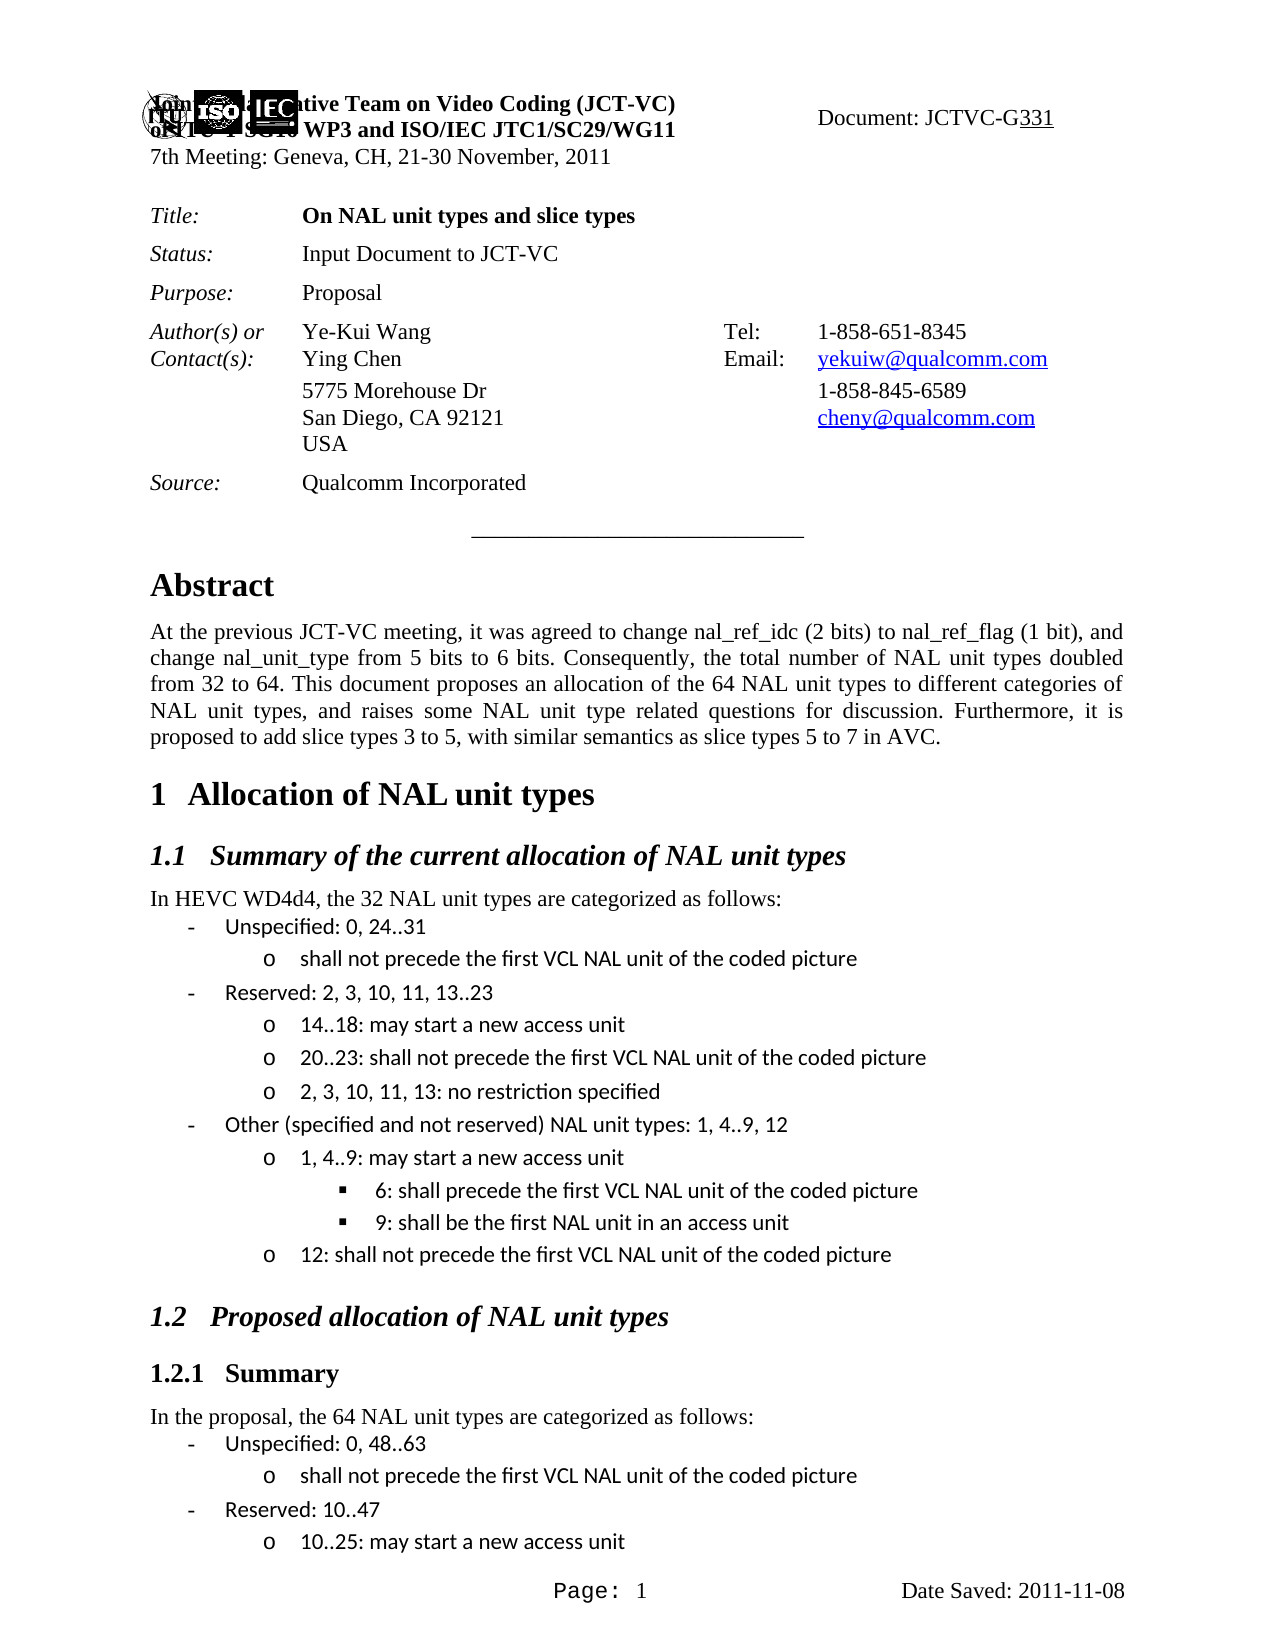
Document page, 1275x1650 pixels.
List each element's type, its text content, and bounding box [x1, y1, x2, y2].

text In HEVC WD4d4, the 32 NAL unit types are categorized as follows: [150, 886, 1125, 912]
text _____________________________ [150, 514, 1125, 540]
table_header Document: JCTVC-G331 [806, 90, 1136, 169]
table_cell Tel: Email: [713, 312, 806, 462]
picture [250, 90, 299, 134]
list Unspecified: 0, 48..63 [187, 1429, 1125, 1457]
list 12: shall not precede the first VCL NAL unit of the coded picture [262, 1241, 1125, 1270]
table_cell Status: [139, 234, 291, 273]
list Other (specified and not reserved) NAL unit types: 1, 4..9, 12 [187, 1110, 1125, 1138]
subtitle Abstract [150, 565, 1125, 603]
text In the proposal, the 64 NAL unit types are categorized as follows: [150, 1403, 1125, 1429]
table_cell Proposal [291, 273, 1136, 312]
list shall not precede the first VCL NAL unit of the coded picture [262, 944, 1125, 973]
list 20..23: shall not precede the first VCL NAL unit of the coded picture [262, 1043, 1125, 1072]
picture [194, 90, 243, 134]
list 2, 3, 10, 11, 13: no restriction specified [262, 1077, 1125, 1106]
table_cell 1-858-651-8345 yekuiw@qualcomm.com 1-858-845-6589 cheny@qualcomm.com [806, 312, 1136, 462]
list 1, 4..9: may start a new access unit [262, 1143, 1125, 1172]
list 6: shall precede the first VCL NAL unit of the coded picture [337, 1176, 1125, 1204]
list 9: shall be the first NAL unit in an access unit [337, 1208, 1125, 1236]
list 10..25: may start a new access unit [262, 1527, 1125, 1556]
table_header Joint Collaborative Team on Video Coding (JCT-VC) of ITU-T SG16 WP3 and ISO/IEC JTC1/SC29/WG11 7th Meeting: Geneva, CH, 21-30 November, 2011 [139, 90, 806, 169]
text At the previous JCT-VC meeting, it was agreed to change nal_ref_idc (2 bits) to nal_ref_flag (1 bit), and change nal_unit_type from 5 bits to 6 bits. Consequently, the total number of NAL unit types doubled from 32 to 64. This document proposes an allocation of the 64 NAL unit types to different categories of NAL unit types, and raises some NAL unit type related questions for discussion. Furthermore, it is proposed to add slice types 3 to 5, with similar semantics as slice types 5 to 7 in AVC. [150, 618, 1125, 749]
list shall not precede the first VCL NAL unit of the coded picture [262, 1461, 1125, 1491]
table_header Title: [139, 195, 291, 234]
table_cell Source: [139, 463, 291, 501]
list Reserved: 10..47 [187, 1495, 1125, 1523]
table_cell Input Document to JCT-VC [291, 234, 1136, 273]
subtitle Summary of the current allocation of NAL unit types [150, 838, 1125, 871]
table_cell Ye-Kui Wang Ying Chen 5775 Morehouse Dr San Diego, CA 92121 USA [291, 312, 712, 462]
subtitle Proposed allocation of NAL unit types [150, 1299, 1125, 1333]
table_cell Author(s) or Contact(s): [139, 312, 291, 462]
list Unspecified: 0, 24..31 [187, 912, 1125, 940]
table_header On NAL unit types and slice types [291, 195, 1136, 234]
subtitle Allocation of NAL unit types [150, 774, 1125, 813]
subtitle Summary [150, 1358, 1125, 1389]
table_cell Purpose: [139, 273, 291, 312]
table_cell Qualcomm Incorporated [291, 463, 1136, 501]
list 14..18: may start a new access unit [262, 1010, 1125, 1039]
list Reserved: 2, 3, 10, 11, 13..23 [187, 978, 1125, 1006]
